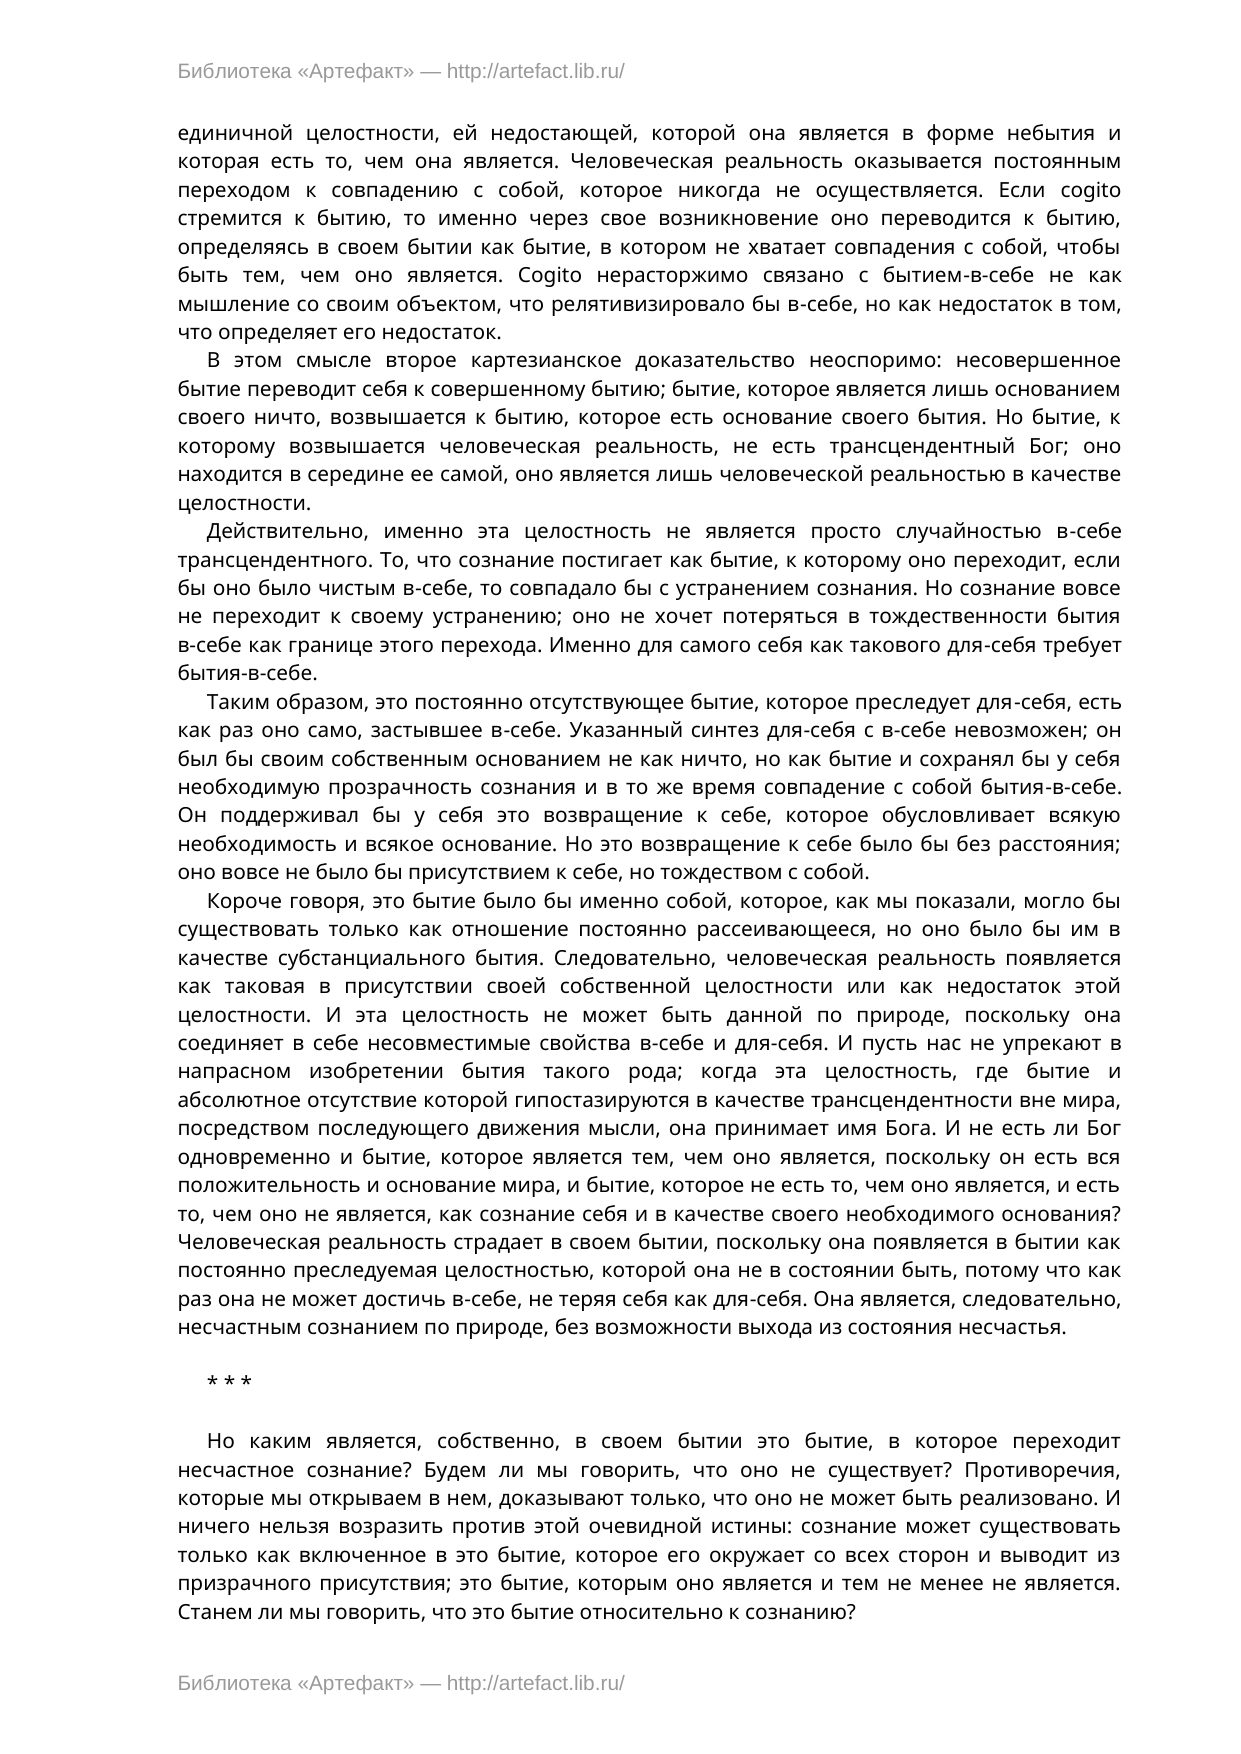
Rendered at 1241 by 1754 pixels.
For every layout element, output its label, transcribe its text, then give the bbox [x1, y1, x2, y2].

text Таким образом, это постоянно отсутствующее бытие, которое преследует для-себя, есть как раз оно само, застывшее в-себе. Указанный синтез для-себя с в-себе невозможен; он был бы своим собственным основанием не как ничто, но как бытие и сохранял бы у себя необходимую прозрачность сознания и в то же время совпадение с собой бытия-в-себе. Он поддерживал бы у себя это возвращение к себе, которое обусловливает всякую необходимость и всякое основание. Но это возвращение к себе было бы без расстояния; оно вовсе не было бы присутствием к себе, но тождеством с собой. [177, 687, 1122, 886]
text Короче говоря, это бытие было бы именно собой, которое, как мы показали, могло бы существовать только как отношение постоянно рассеивающееся, но оно было бы им в качестве субстанциального бытия. Следовательно, человеческая реальность появляется как таковая в присутствии своей собственной целостности или как недостаток этой целостности. И эта целостность не может быть данной по природе, поскольку она соединяет в себе несовместимые свойства в-себе и для-себя. И пусть нас не упрекают в напрасном изобретении бытия такого рода; когда эта целостность, где бытие и абсолютное отсутствие которой гипостазируются в качестве трансцендентности вне мира, посредством последующего движения мысли, она принимает имя Бога. И не есть ли Бог одновременно и бытие, которое является тем, чем оно является, поскольку он есть вся положительность и основание мира, и бытие, которое не есть то, чем оно является, и есть то, чем оно не является, как сознание себя и в качестве своего необходимого основания? Человеческая реальность страдает в своем бытии, поскольку она появляется в бытии как постоянно преследуемая целостностью, которой она не в состоянии быть, потому что как раз она не может достичь в-себе, не теряя себя как для-себя. Она является, следовательно, несчастным сознанием по природе, без возможности выхода из состояния несчастья. [177, 886, 1122, 1341]
text В этом смысле второе картезианское доказательство неоспоримо: несовершенное бытие переводит себя к совершенному бытию; бытие, которое является лишь основанием своего ничто, возвышается к бытию, которое есть основание своего бытия. Но бытие, к которому возвышается человеческая реальность, не есть трансцендентный Бог; оно находится в середине ее самой, оно является лишь человеческой реальностью в качестве целостности. [177, 346, 1122, 516]
subtitle * * * [177, 1369, 1122, 1398]
text Действительно, именно эта целостность не является просто случайностью в-себе трансцендентного. То, что сознание постигает как бытие, к которому оно переходит, если бы оно было чистым в-себе, то совпадало бы с устранением сознания. Но сознание вовсе не переходит к своему устранению; оно не хочет потеряться в тождественности бытия в-себе как границе этого перехода. Именно для самого себя как такового для-себя требует бытия-в-себе. [177, 516, 1122, 687]
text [177, 118, 1122, 346]
text Но каким является, собственно, в своем бытии это бытие, в которое переходит несчастное сознание? Будем ли мы говорить, что оно не существует? Противоречия, которые мы открываем в нем, доказывают только, что оно не может быть реализовано. И ничего нельзя возразить против этой очевидной истины: сознание может существовать только как включенное в это бытие, которое его окружает со всех сторон и выводит из призрачного присутствия; это бытие, которым оно является и тем не менее не является. Станем ли мы говорить, что это бытие относительно к сознанию? [177, 1426, 1122, 1625]
